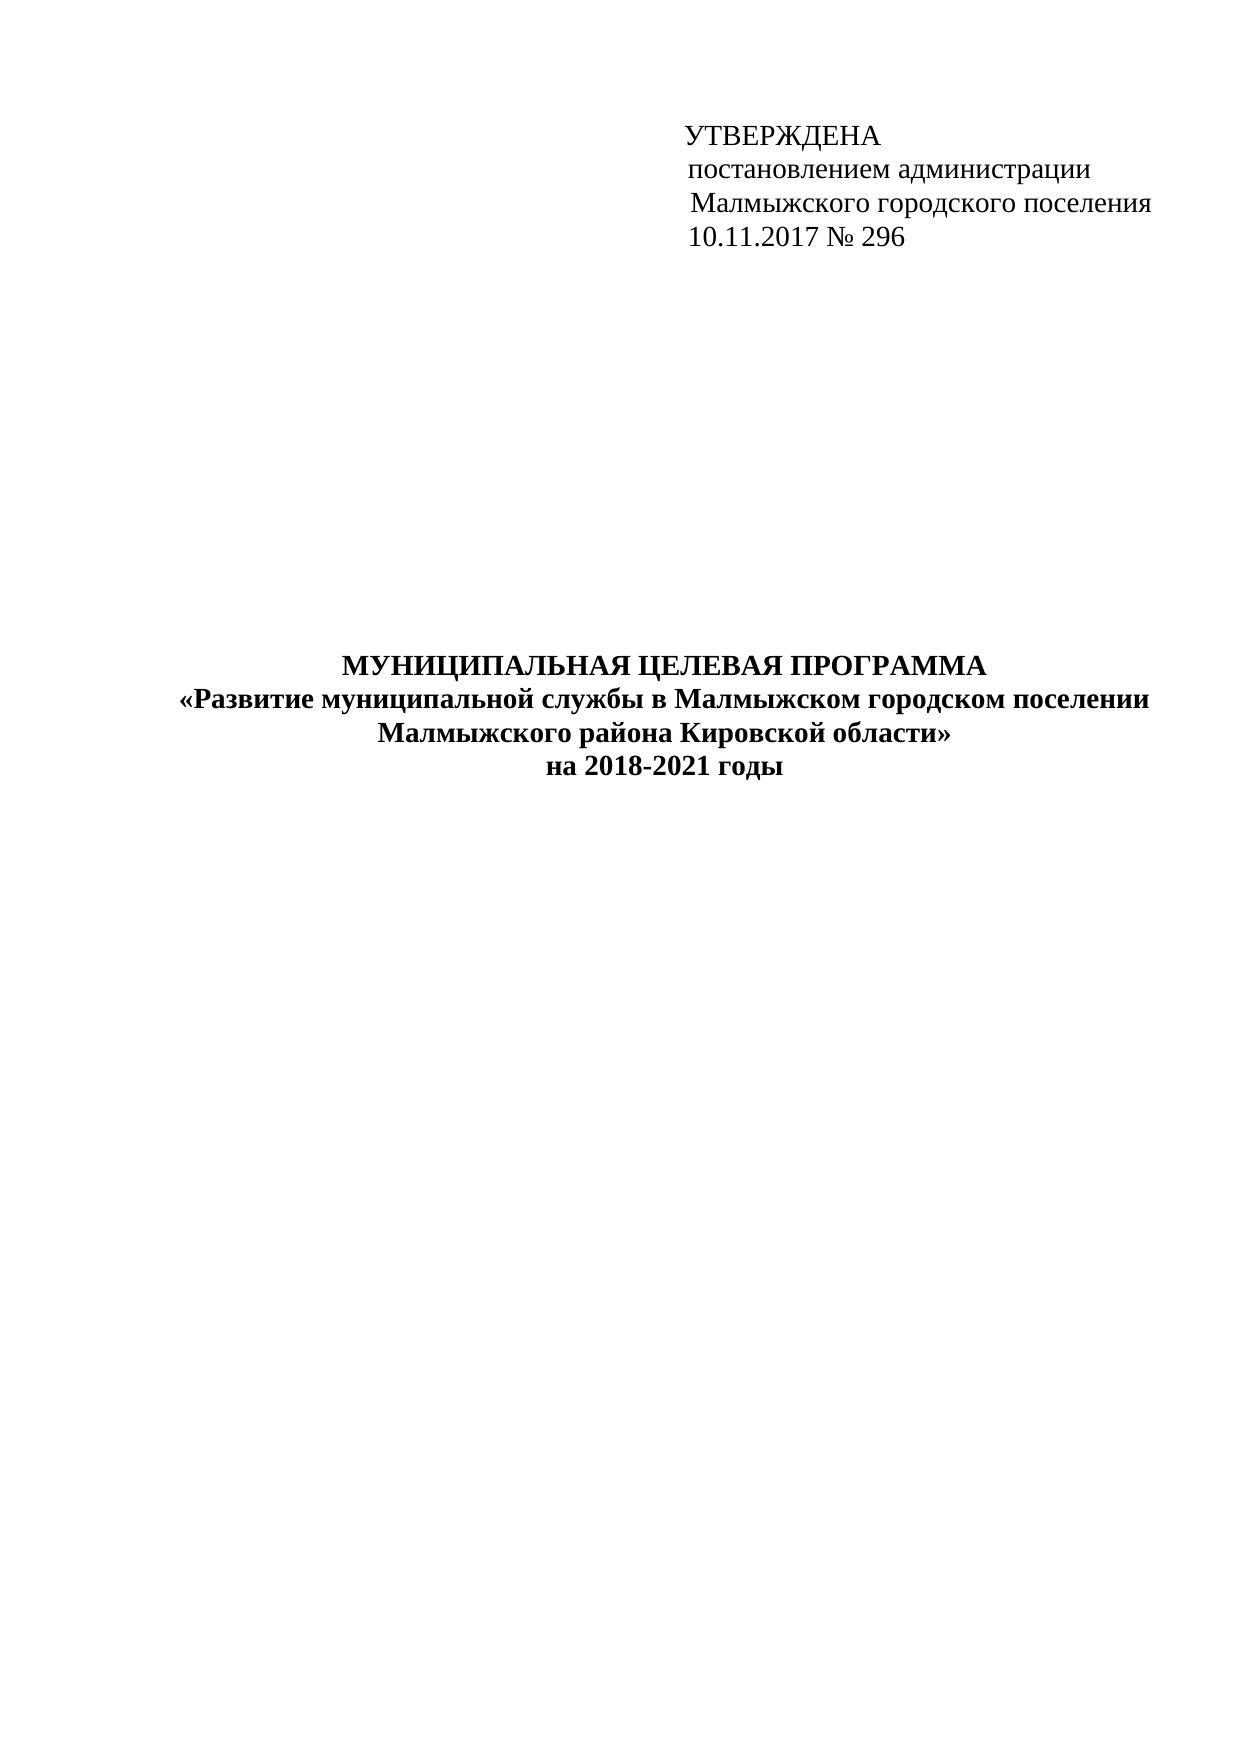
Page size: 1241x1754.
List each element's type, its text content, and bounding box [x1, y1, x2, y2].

text 10.11.2017 № 296 [177, 219, 1152, 252]
text УТВЕРЖДЕНА [177, 118, 1152, 152]
text «Развитие муниципальной службы в Малмыжском городском поселении Малмыжского района Кировской области» [177, 681, 1152, 748]
text МУНИЦИПАЛЬНАЯ ЦЕЛЕВАЯ ПРОГРАММА [177, 648, 1152, 681]
text на 2018-2021 годы [177, 748, 1152, 782]
text Малмыжского городского поселения [177, 185, 1152, 219]
text постановлением администрации [177, 152, 1152, 185]
